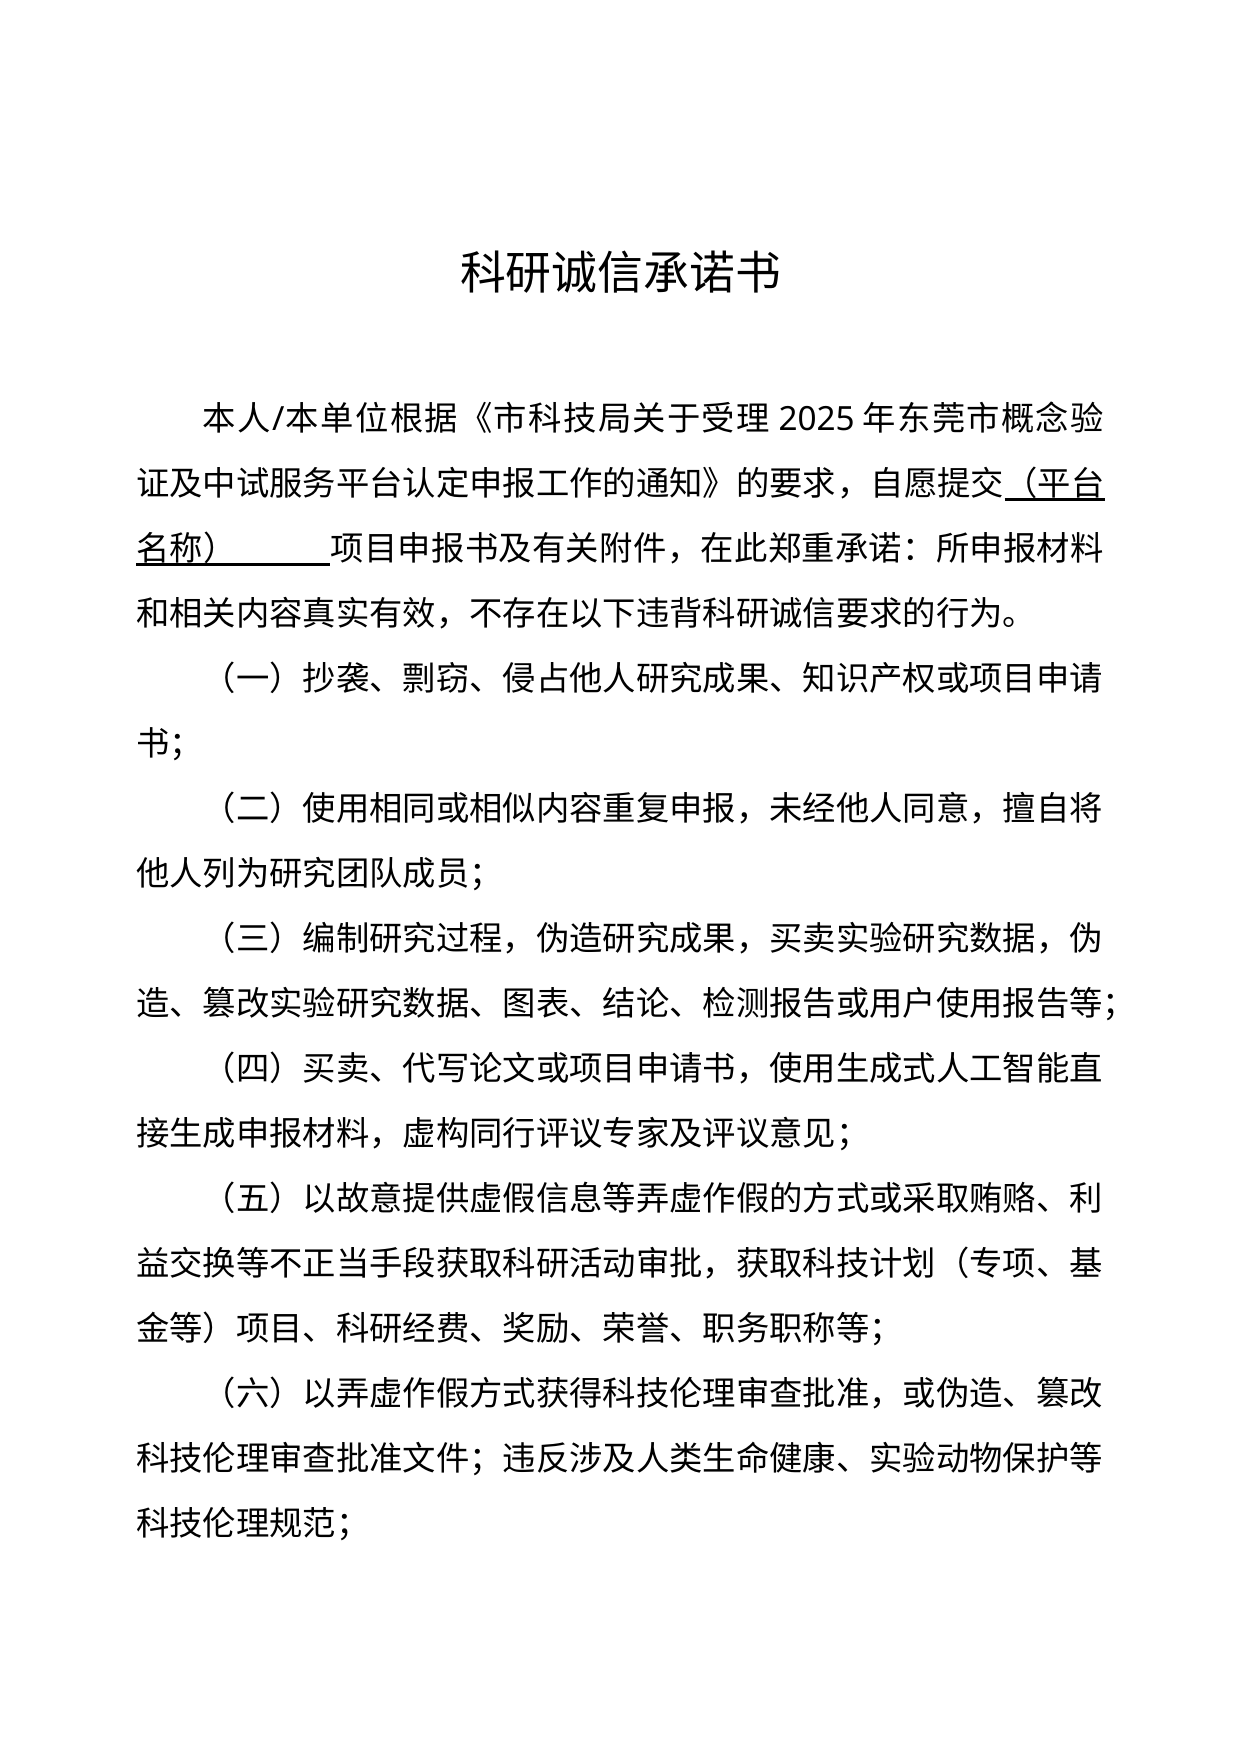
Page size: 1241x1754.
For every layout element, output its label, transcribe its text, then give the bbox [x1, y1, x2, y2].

list 使用相同或相似内容重复申报，未经他人同意，擅自将他人列为研究团队成员； [136, 773, 1104, 903]
text （六）以弄虚作假方式获得科技伦理审查批准，或伪造、篡改科技伦理审查批准文件；违反涉及人类生命健康、实验动物保护等科技伦理规范； [136, 1358, 1104, 1553]
list 抄袭、剽窃、侵占他人研究成果、知识产权或项目申请书； [136, 643, 1104, 773]
text 科研诚信承诺书 [136, 221, 1104, 318]
text （五）以故意提供虚假信息等弄虚作假的方式或采取贿赂、利益交换等不正当手段获取科研活动审批，获取科技计划（专项、基金等）项目、科研经费、奖励、荣誉、职务职称等； [136, 1163, 1104, 1358]
text 本人/本单位根据《市科技局关于受理2025年东莞市概念验证及中试服务平台认定申报工作的通知》的要求，自愿提交（平台名称） 项目申报书及有关附件，在此郑重承诺：所申报材料和相关内容真实有效，不存在以下违背科研诚信要求的行为。 [136, 383, 1104, 643]
text （三）编制研究过程，伪造研究成果，买卖实验研究数据，伪造、篡改实验研究数据、图表、结论、检测报告或用户使用报告等； [136, 903, 1104, 1033]
text （四）买卖、代写论文或项目申请书，使用生成式人工智能直接生成申报材料，虚构同行评议专家及评议意见； [136, 1033, 1104, 1163]
